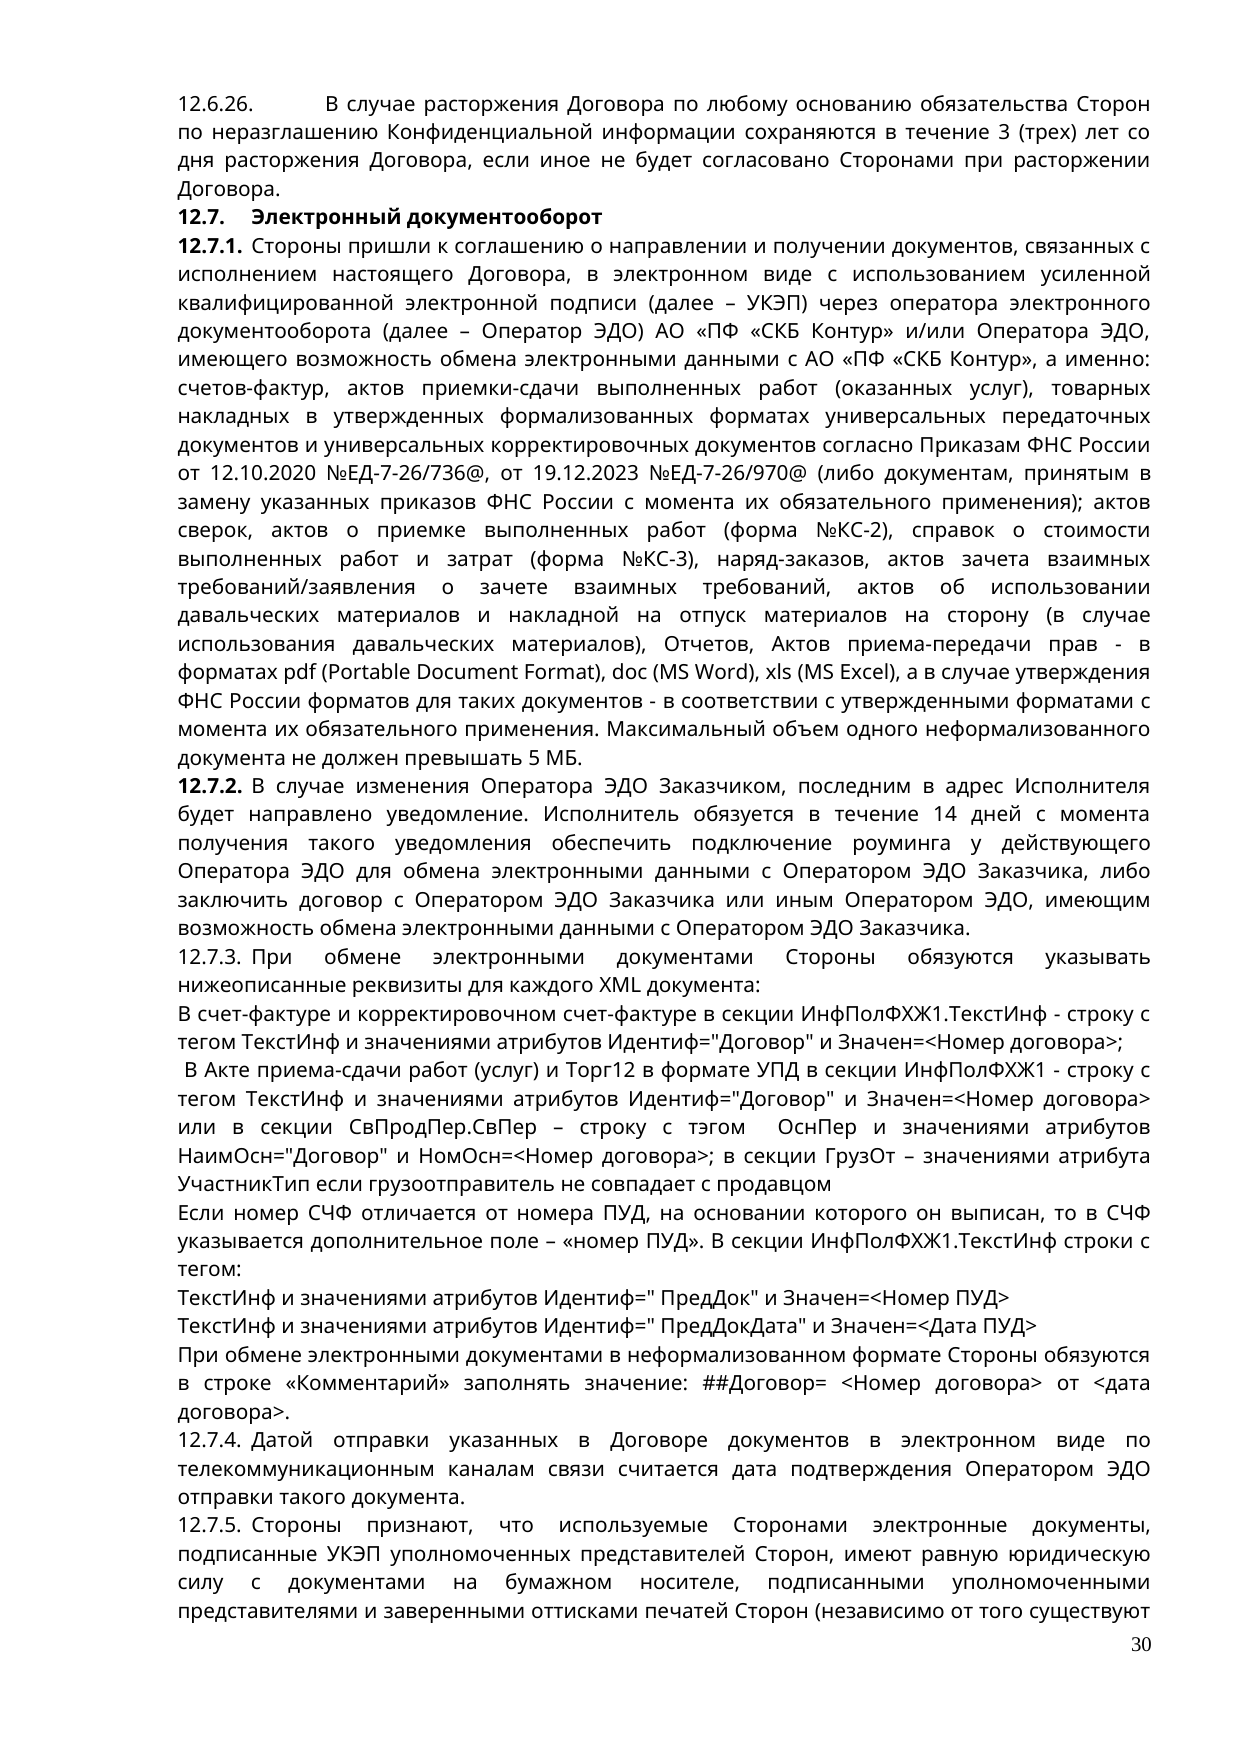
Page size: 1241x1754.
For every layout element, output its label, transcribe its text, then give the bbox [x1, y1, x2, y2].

text В счет-фактуре и корректировочном счет-фактуре в секции ИнфПолФХЖ1.ТекстИнф - строку с тегом ТекстИнф и значениями атрибутов Идентиф="Договор" и Значен=<Номер договора>; [177, 999, 1152, 1056]
list В случае расторжения Договора по любому основанию обязательства Сторон по неразглашению Конфиденциальной информации сохраняются в течение 3 (трех) лет со дня расторжения Договора, если иное не будет согласовано Сторонами при расторжении Договора. [177, 89, 1152, 202]
text Если номер СЧФ отличается от номера ПУД, на основании которого он выписан, то в СЧФ указывается дополнительное поле – «номер ПУД». В секции ИнфПолФХЖ1.ТекстИнф строки с тегом: [177, 1198, 1152, 1283]
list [177, 1511, 1152, 1624]
text ТекстИнф и значениями атрибутов Идентиф=" ПредДокДата" и Значен=<Дата ПУД> [177, 1311, 1152, 1340]
list Стороны пришли к соглашению о направлении и получении документов, связанных с исполнением настоящего Договора, в электронном виде с использованием усиленной квалифицированной электронной подписи (далее – УКЭП) через оператора электронного документооборота (далее – Оператор ЭДО) АО «ПФ «СКБ Контур» и/или Оператора ЭДО, имеющего возможность обмена электронными данными с АО «ПФ «СКБ Контур», а именно: счетов-фактур, актов приемки-сдачи выполненных работ (оказанных услуг), товарных накладных в утвержденных формализованных форматах универсальных передаточных документов и универсальных корректировочных документов согласно Приказам ФНС России от 12.10.2020 №ЕД-7-26/736@, от 19.12.2023 №ЕД-7-26/970@ (либо документам, принятым в замену указанных приказов ФНС России с момента их обязательного применения); актов сверок, актов о приемке выполненных работ (форма №КС-2), справок о стоимости выполненных работ и затрат (форма №КС-3), наряд-заказов, актов зачета взаимных требований/заявления о зачете взаимных требований, актов об использовании давальческих материалов и накладной на отпуск материалов на сторону (в случае использования давальческих материалов), Отчетов, Актов приема-передачи прав - в форматах pdf (Portable Document Format), doc (MS Word), xls (MS Excel), а в случае утверждения ФНС России форматов для таких документов - в соответствии с утвержденными форматами с момента их обязательного применения. Максимальный объем одного неформализованного документа не должен превышать 5 МБ. [177, 231, 1152, 771]
text При обмене электронными документами в неформализованном формате Стороны обязуются в строке «Комментарий» заполнять значение: ##Договор= <Номер договора> от <дата договора>. [177, 1340, 1152, 1425]
text В Акте приема-сдачи работ (услуг) и Торг12 в формате УПД в секции ИнфПолФХЖ1 - строку с тегом ТекстИнф и значениями атрибутов Идентиф="Договор" и Значен=<Номер договора> или в секции СвПродПер.СвПер – строку с тэгом ОснПер и значениями атрибутов НаимОсн="Договор" и НомОсн=<Номер договора>; в секции ГрузОт – значениями атрибута УчастникТип если грузоотправитель не совпадает с продавцом [177, 1056, 1152, 1198]
list При обмене электронными документами Стороны обязуются указывать нижеописанные реквизиты для каждого XML документа: [177, 942, 1152, 999]
list Датой отправки указанных в Договоре документов в электронном виде по телекоммуникационным каналам связи считается дата подтверждения Оператором ЭДО отправки такого документа. [177, 1425, 1152, 1511]
text ТекстИнф и значениями атрибутов Идентиф=" ПредДок" и Значен=<Номер ПУД> [177, 1283, 1152, 1311]
list Электронный документооборот [177, 202, 1152, 231]
list В случае изменения Оператора ЭДО Заказчиком, последним в адрес Исполнителя будет направлено уведомление. Исполнитель обязуется в течение 14 дней с момента получения такого уведомления обеспечить подключение роуминга у действующего Оператора ЭДО для обмена электронными данными с Оператором ЭДО Заказчика, либо заключить договор с Оператором ЭДО Заказчика или иным Оператором ЭДО, имеющим возможность обмена электронными данными с Оператором ЭДО Заказчика. [177, 771, 1152, 942]
